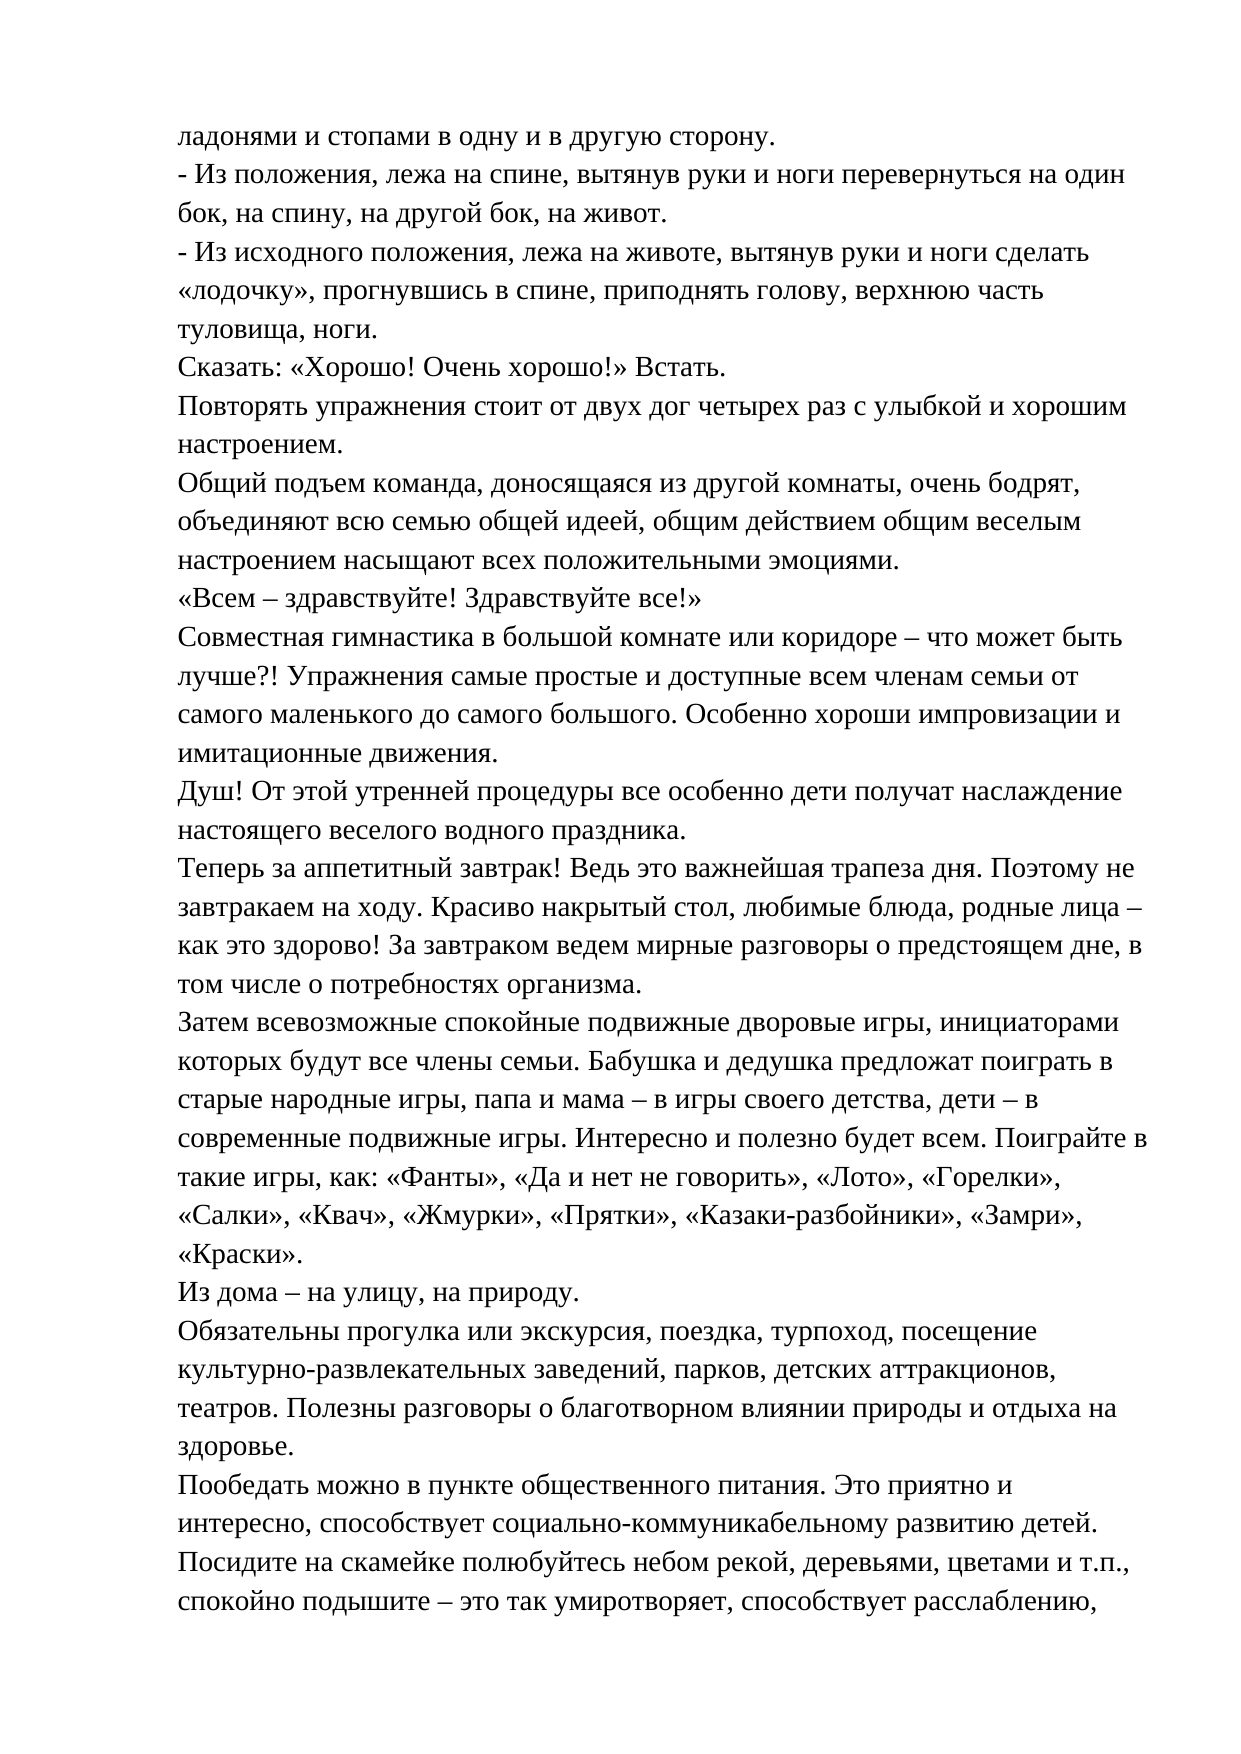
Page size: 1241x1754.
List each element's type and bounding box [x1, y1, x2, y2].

text [177, 118, 1152, 1616]
